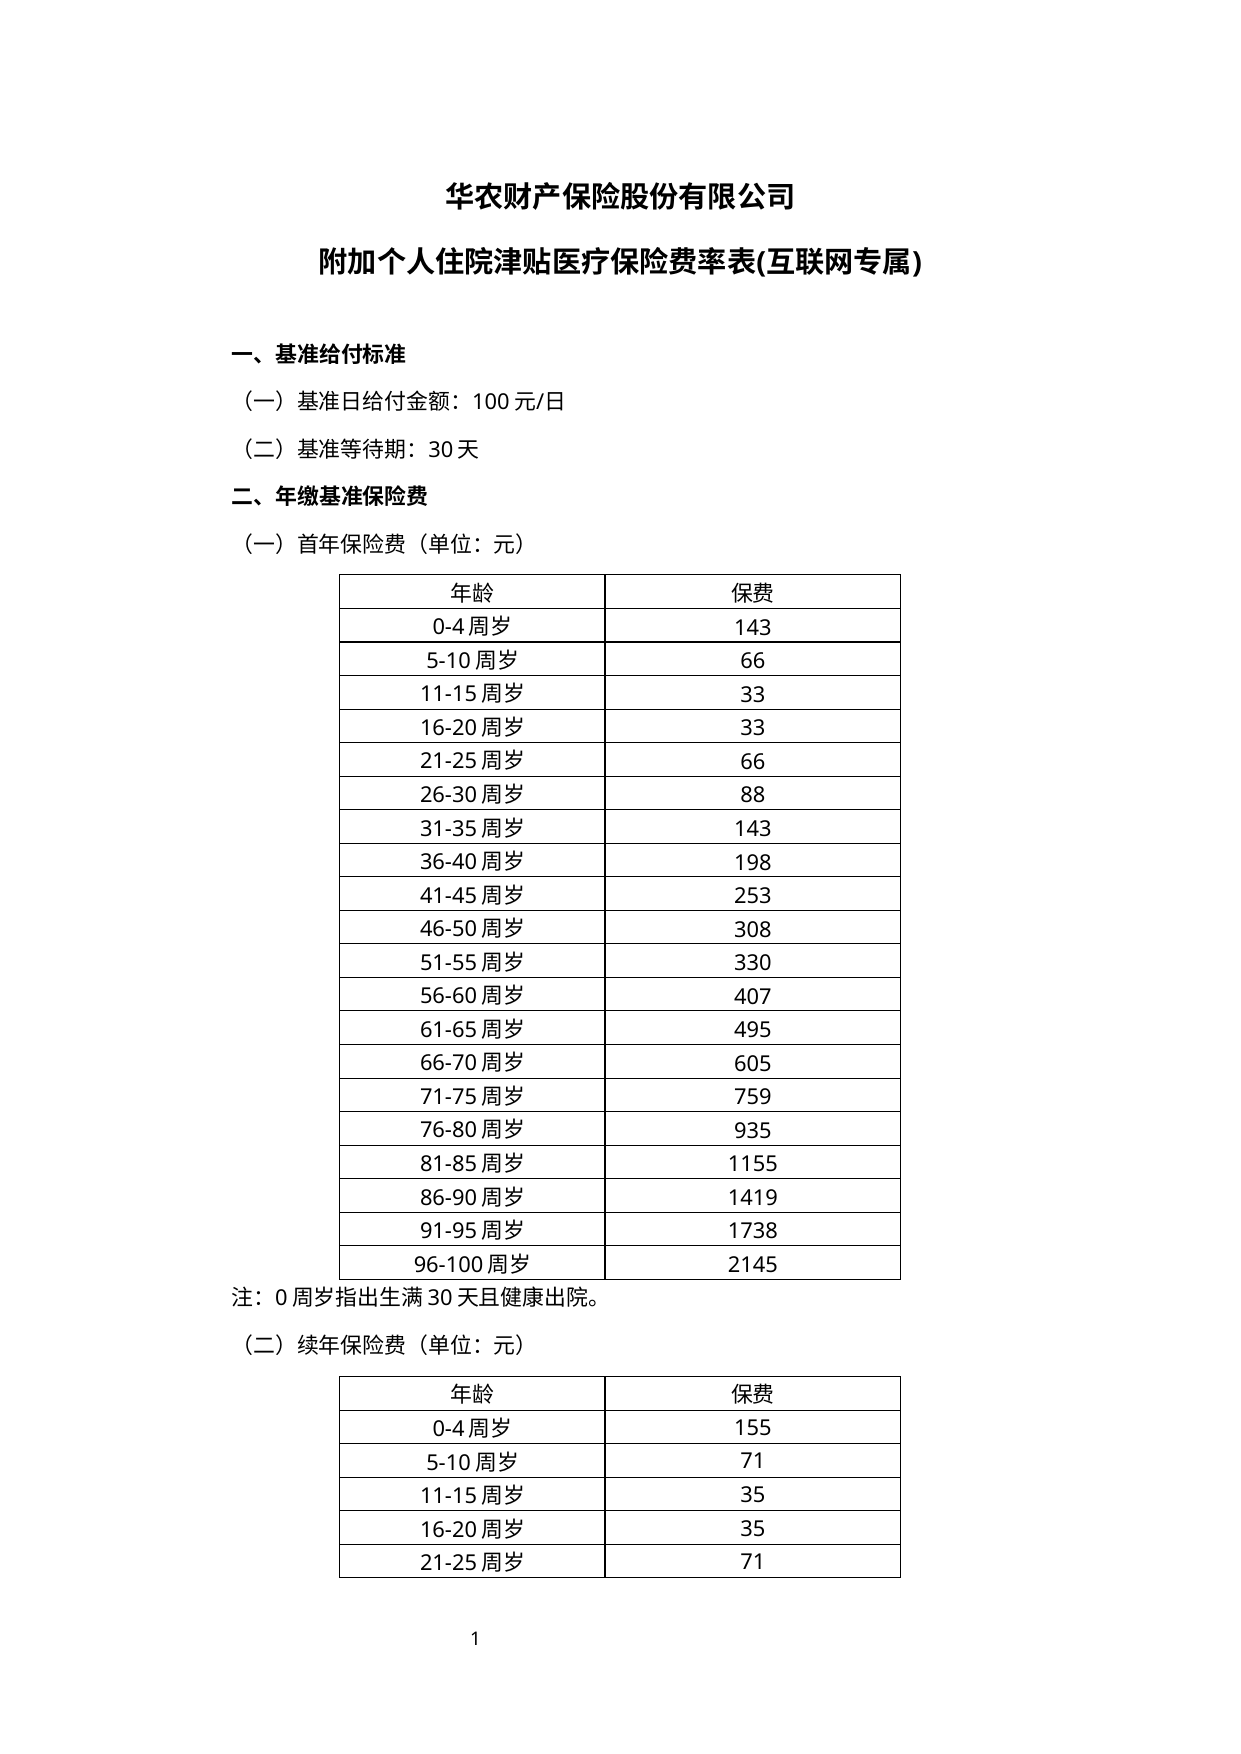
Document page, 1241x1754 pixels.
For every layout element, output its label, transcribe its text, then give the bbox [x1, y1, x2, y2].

table_cell 935 [606, 1112, 900, 1144]
table_cell 76-80周岁 [340, 1112, 604, 1144]
table_header 保费 [606, 1377, 900, 1409]
text （一）基准日给付金额：100元/日 [187, 384, 1053, 416]
text 注：0周岁指出生满30天且健康出院。 [187, 1280, 1053, 1312]
table_cell 91-95周岁 [340, 1213, 604, 1245]
table_cell 2145 [606, 1246, 900, 1279]
table_cell 11-15周岁 [340, 676, 604, 708]
table_cell 21-25周岁 [340, 1545, 604, 1577]
table_cell 1738 [606, 1213, 900, 1245]
table_cell 66 [606, 743, 900, 776]
table_cell 495 [606, 1011, 900, 1044]
table_cell 5-10周岁 [340, 643, 604, 675]
table_cell 308 [606, 911, 900, 943]
text 华农财产保险股份有限公司 [187, 162, 1053, 227]
table_cell 86-90周岁 [340, 1179, 604, 1212]
table_cell 21-25周岁 [340, 743, 604, 776]
table_cell 0-4周岁 [340, 609, 604, 641]
text 一、基准给付标准 [187, 337, 1053, 368]
table_cell 5-10周岁 [340, 1444, 604, 1477]
table_cell 33 [606, 710, 900, 742]
table_cell 33 [606, 676, 900, 708]
table_cell 0-4周岁 [340, 1411, 604, 1443]
table_cell 198 [606, 844, 900, 876]
text （一）首年保险费（单位：元） [187, 527, 1053, 558]
table_cell 605 [606, 1045, 900, 1077]
text 二、年缴基准保险费 [187, 479, 1053, 511]
table_header 年龄 [340, 575, 604, 608]
table_cell 155 [606, 1411, 900, 1443]
table_cell 51-55周岁 [340, 944, 604, 977]
table_cell 41-45周岁 [340, 877, 604, 910]
table_cell 330 [606, 944, 900, 977]
table_cell 143 [606, 609, 900, 641]
table_header 保费 [606, 575, 900, 608]
table_cell 759 [606, 1079, 900, 1111]
table_cell 407 [606, 978, 900, 1010]
table_cell 35 [606, 1511, 900, 1544]
table_cell 16-20周岁 [340, 1511, 604, 1544]
table_cell 16-20周岁 [340, 710, 604, 742]
table_cell 36-40周岁 [340, 844, 604, 876]
table_cell 66-70周岁 [340, 1045, 604, 1077]
table_cell 71-75周岁 [340, 1079, 604, 1111]
table_cell 1155 [606, 1146, 900, 1178]
table_cell 46-50周岁 [340, 911, 604, 943]
table_cell 11-15周岁 [340, 1478, 604, 1510]
table_cell 143 [606, 810, 900, 843]
table_cell 81-85周岁 [340, 1146, 604, 1178]
table_cell 88 [606, 777, 900, 809]
table_cell 61-65周岁 [340, 1011, 604, 1044]
text （二）基准等待期：30天 [187, 432, 1053, 463]
table_cell 253 [606, 877, 900, 910]
table_cell 35 [606, 1478, 900, 1510]
table_cell 56-60周岁 [340, 978, 604, 1010]
text （二）续年保险费（单位：元） [187, 1328, 1053, 1360]
table_cell 26-30周岁 [340, 777, 604, 809]
table_cell 71 [606, 1444, 900, 1477]
table_cell 96-100周岁 [340, 1246, 604, 1279]
table_cell 71 [606, 1545, 900, 1577]
table_cell 31-35周岁 [340, 810, 604, 843]
table_header 年龄 [340, 1377, 604, 1409]
text 附加个人住院津贴医疗保险费率表(互联网专属) [187, 227, 1053, 292]
table_cell 66 [606, 643, 900, 675]
table_cell 1419 [606, 1179, 900, 1212]
